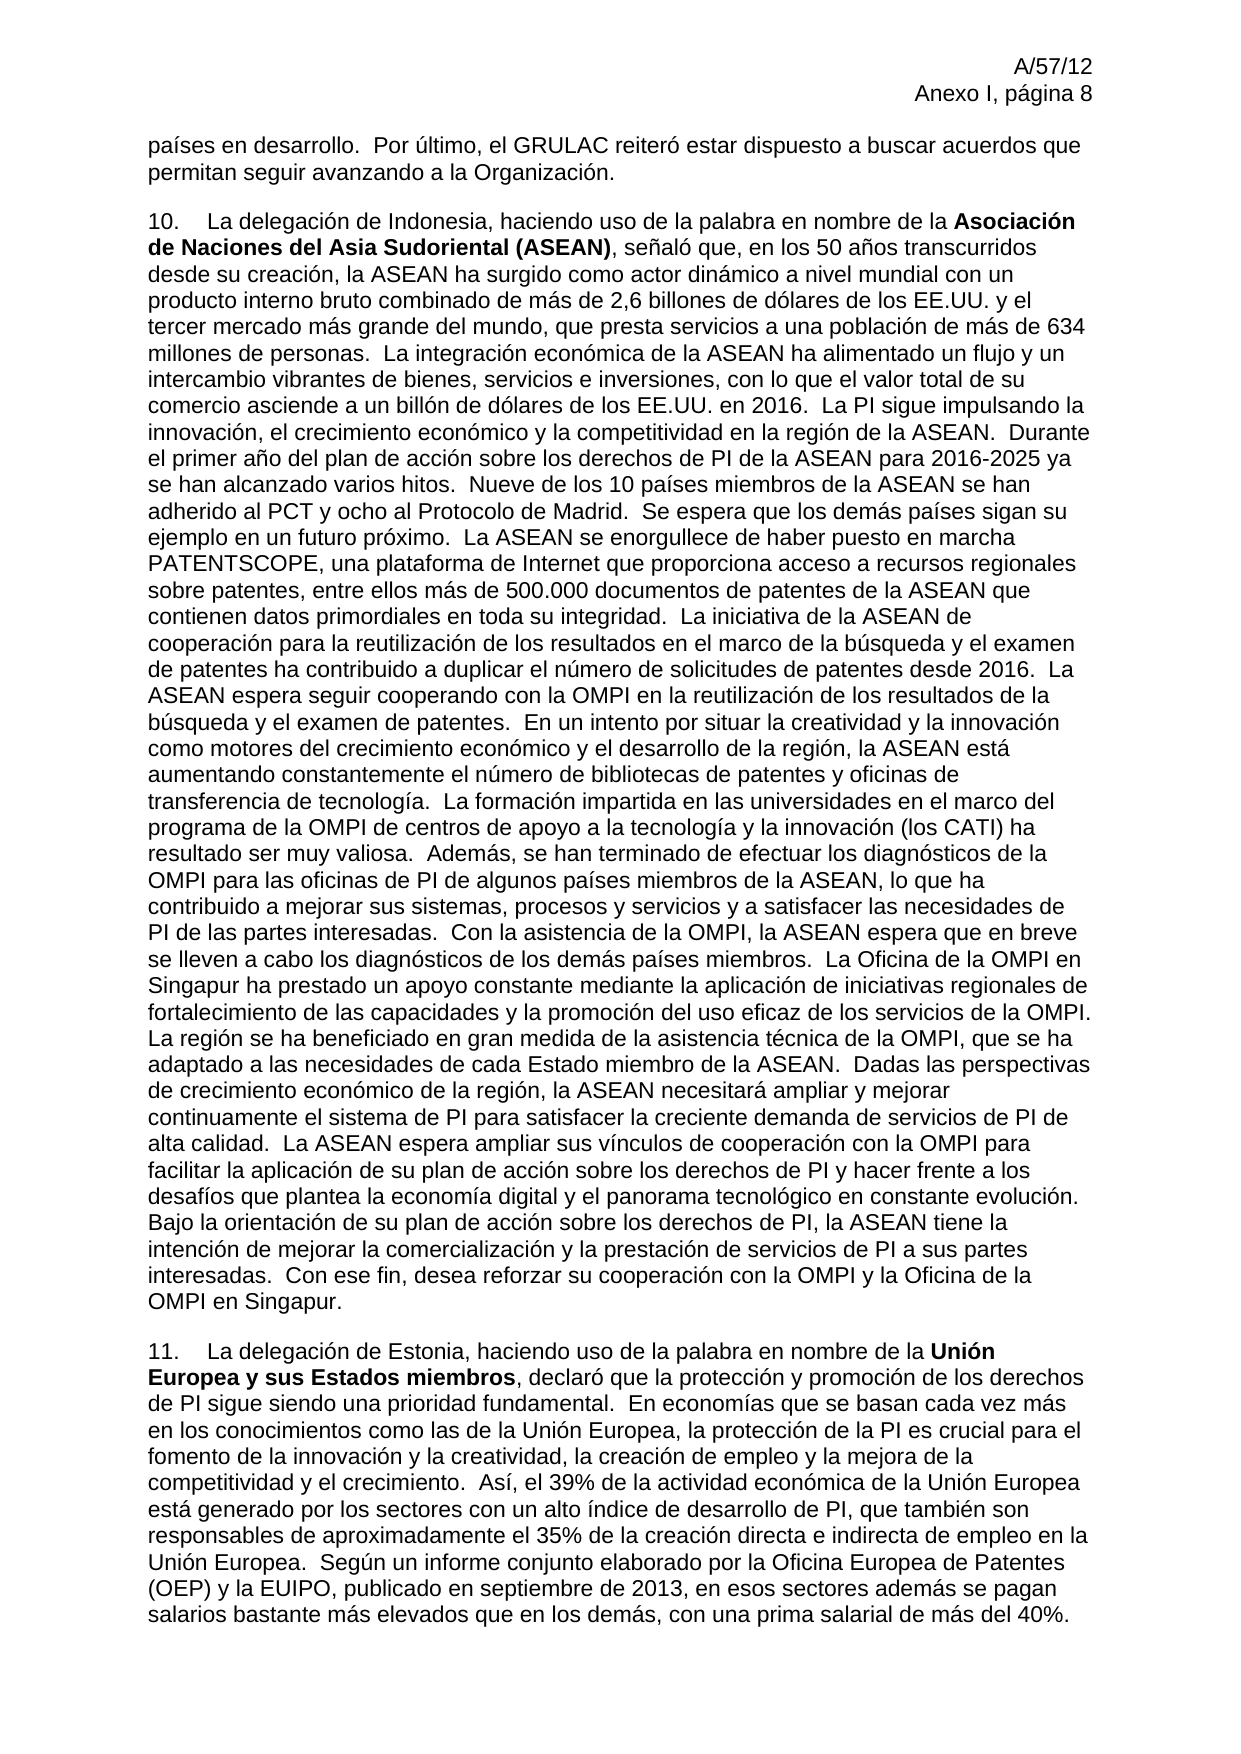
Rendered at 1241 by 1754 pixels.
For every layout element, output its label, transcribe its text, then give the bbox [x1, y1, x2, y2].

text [148, 1338, 1092, 1627]
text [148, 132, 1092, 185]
text La delegación de Indonesia, haciendo uso de la palabra en nombre de la Asociación de Naciones del Asia Sudoriental (ASEAN), señaló que, en los 50 años transcurridos desde su creación, la ASEAN ha surgido como actor dinámico a nivel mundial con un producto interno bruto combinado de más de 2,6 billones de dólares de los EE.UU. y el tercer mercado más grande del mundo, que presta servicios a una población de más de 634 millones de personas. La integración económica de la ASEAN ha alimentado un flujo y un intercambio vibrantes de bienes, servicios e inversiones, con lo que el valor total de su comercio asciende a un billón de dólares de los EE.UU. en 2016. La PI sigue impulsando la innovación, el crecimiento económico y la competitividad en la región de la ASEAN. Durante el primer año del plan de acción sobre los derechos de PI de la ASEAN para 2016-2025 ya se han alcanzado varios hitos. Nueve de los 10 países miembros de la ASEAN se han adherido al PCT y ocho al Protocolo de Madrid. Se espera que los demás países sigan su ejemplo en un futuro próximo. La ASEAN se enorgullece de haber puesto en marcha PATENTSCOPE, una plataforma de Internet que proporciona acceso a recursos regionales sobre patentes, entre ellos más de 500.000 documentos de patentes de la ASEAN que contienen datos primordiales en toda su integridad. La iniciativa de la ASEAN de cooperación para la reutilización de los resultados en el marco de la búsqueda y el examen de patentes ha contribuido a duplicar el número de solicitudes de patentes desde 2016. La ASEAN espera seguir cooperando con la OMPI en la reutilización de los resultados de la búsqueda y el examen de patentes. En un intento por situar la creatividad y la innovación como motores del crecimiento económico y el desarrollo de la región, la ASEAN está aumentando constantemente el número de bibliotecas de patentes y oficinas de transferencia de tecnología. La formación impartida en las universidades en el marco del programa de la OMPI de centros de apoyo a la tecnología y la innovación (los CATI) ha resultado ser muy valiosa. Además, se han terminado de efectuar los diagnósticos de la OMPI para las oficinas de PI de algunos países miembros de la ASEAN, lo que ha contribuido a mejorar sus sistemas, procesos y servicios y a satisfacer las necesidades de PI de las partes interesadas. Con la asistencia de la OMPI, la ASEAN espera que en breve se lleven a cabo los diagnósticos de los demás países miembros. La Oficina de la OMPI en Singapur ha prestado un apoyo constante mediante la aplicación de iniciativas regionales de fortalecimiento de las capacidades y la promoción del uso eficaz de los servicios de la OMPI. La región se ha beneficiado en gran medida de la asistencia técnica de la OMPI, que se ha adaptado a las necesidades de cada Estado miembro de la ASEAN. Dadas las perspectivas de crecimiento económico de la región, la ASEAN necesitará ampliar y mejorar continuamente el sistema de PI para satisfacer la creciente demanda de servicios de PI de alta calidad. La ASEAN espera ampliar sus vínculos de cooperación con la OMPI para facilitar la aplicación de su plan de acción sobre los derechos de PI y hacer frente a los desafíos que plantea la economía digital y el panorama tecnológico en constante evolución. Bajo la orientación de su plan de acción sobre los derechos de PI, la ASEAN tiene la intención de mejorar la comercialización y la prestación de servicios de PI a sus partes interesadas. Con ese fin, desea reforzar su cooperación con la OMPI y la Oficina de la OMPI en Singapur. [148, 208, 1092, 1315]
